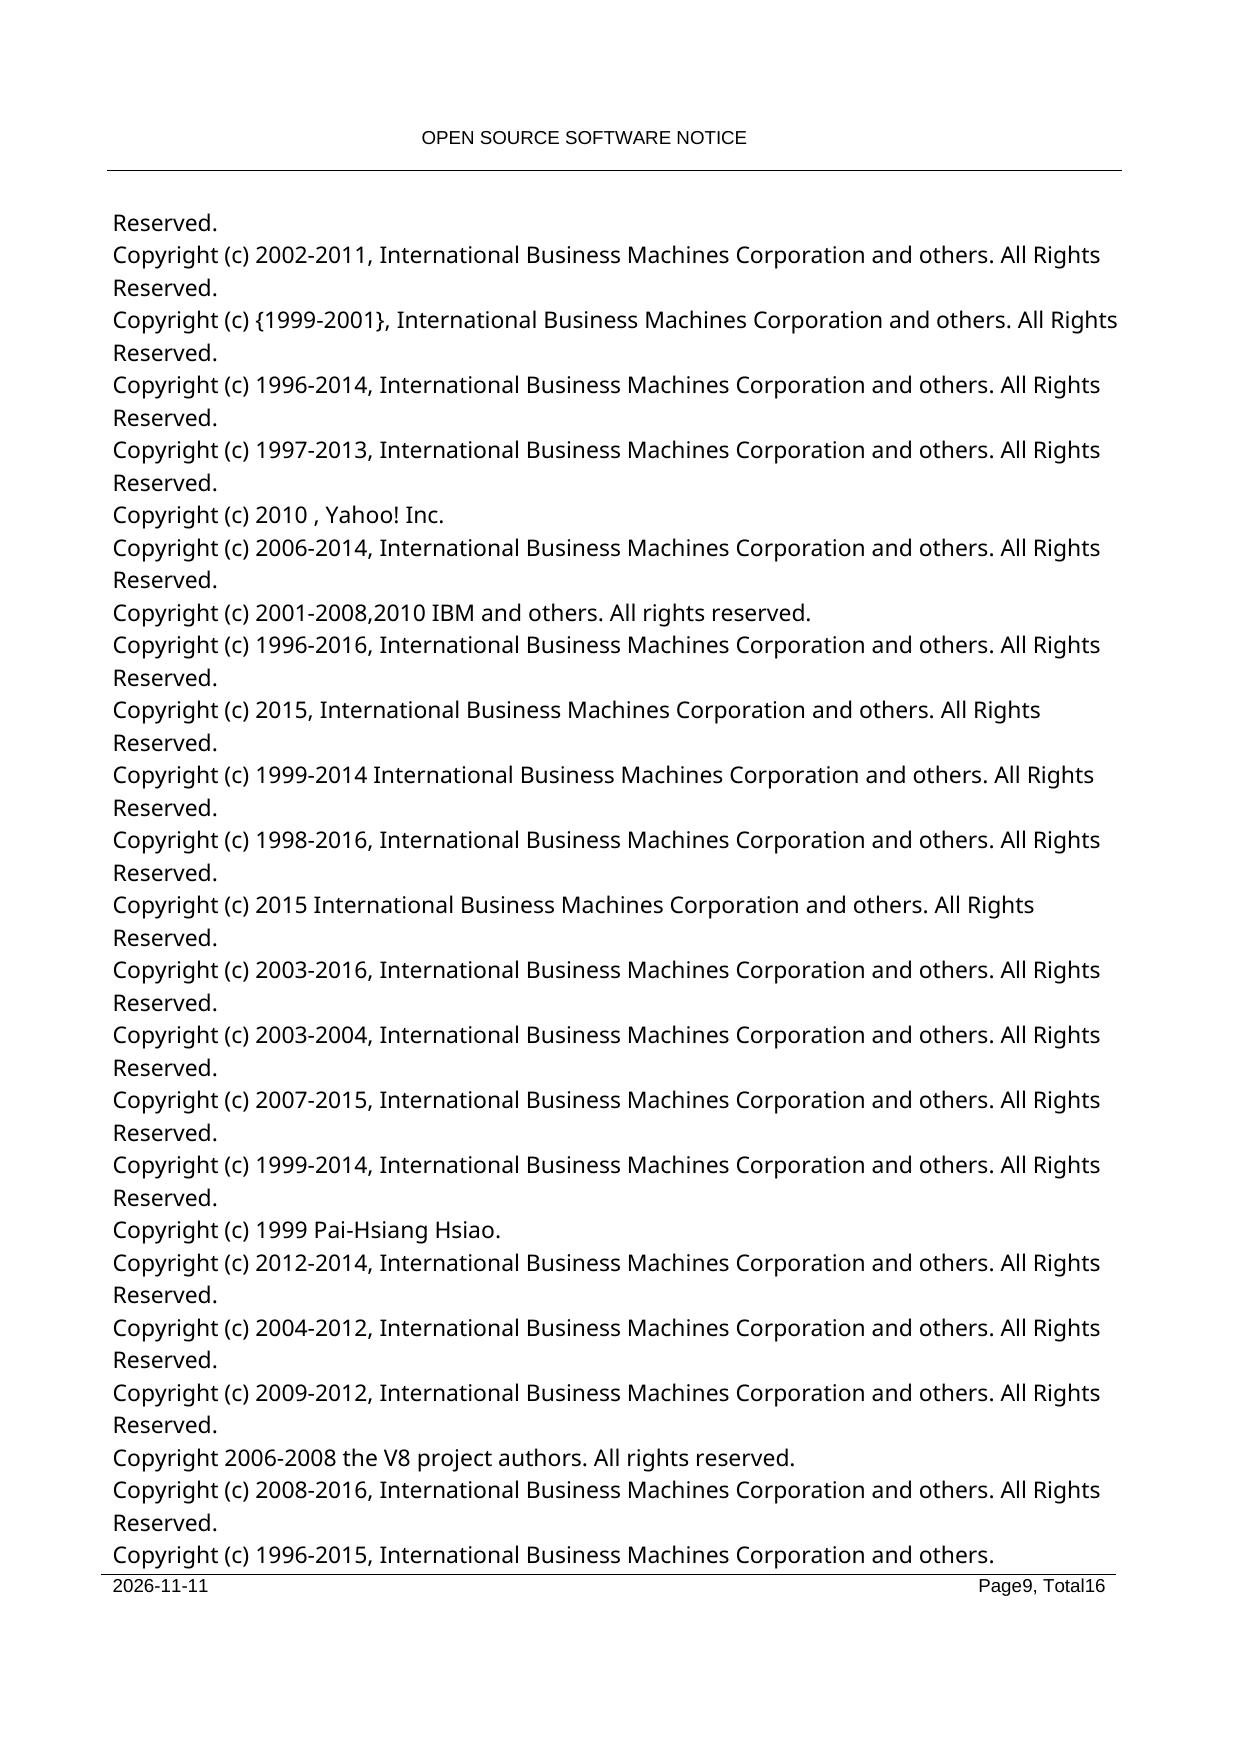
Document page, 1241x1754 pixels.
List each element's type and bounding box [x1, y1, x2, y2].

text [112, 206, 1128, 1571]
